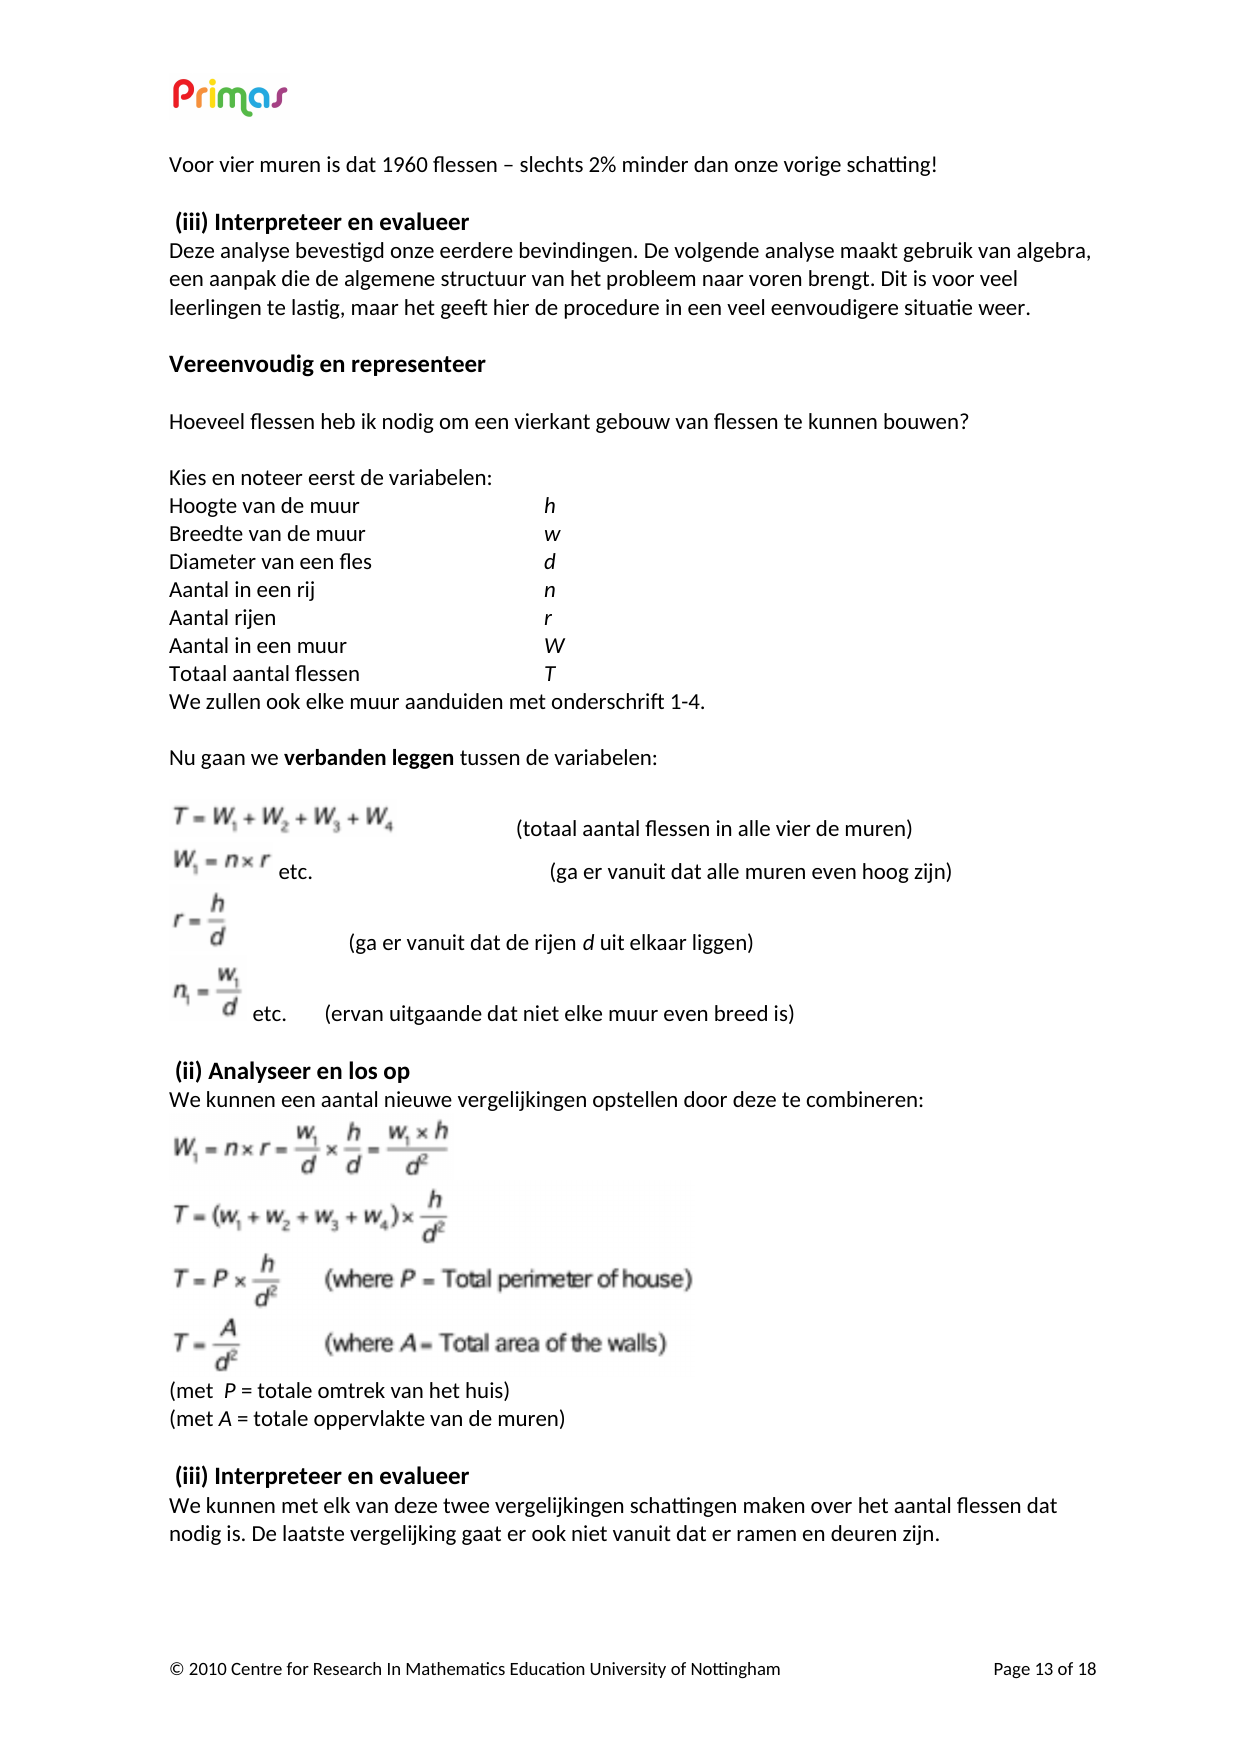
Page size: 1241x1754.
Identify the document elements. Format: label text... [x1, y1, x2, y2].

text Nu gaan we verbanden leggen tussen de variabelen: [169, 743, 1093, 771]
text Hoeveel flessen heb ik nodig om een vierkant gebouw van flessen te kunnen bouwen? [169, 407, 1093, 435]
text Kies en noteer eerst de variabelen: [169, 463, 1093, 491]
subtitle (iii) Interpreteer en evalueer [169, 206, 1093, 237]
text etc. (ga er vanuit dat alle muren even hoog zijn) [169, 842, 1093, 885]
text etc. (ervan uitgaande dat niet elke muur even breed is) [169, 956, 1093, 1027]
text We zullen ook elke muur aanduiden met onderschrift 1-4. [169, 687, 1093, 715]
text Hoogte van de muur h [169, 491, 1093, 519]
picture [168, 73, 290, 120]
text Voor vier muren is dat 1960 flessen – slechts 2% minder dan onze vorige schatting! [169, 150, 1093, 178]
subtitle (ii) Analyseer en los op [169, 1055, 1093, 1085]
text Deze analyse bevestigd onze eerdere bevindingen. De volgende analyse maakt gebruik van algebra, een aanpak die de algemene structuur van het probleem naar voren brengt. Dit is voor veel leerlingen te lastig, maar het geeft hier de procedure in een veel eenvoudigere situatie weer. [169, 237, 1093, 321]
text Breedte van de muur w [169, 519, 1093, 547]
text Aantal rijen r [169, 603, 1093, 631]
text We kunnen met elk van deze twee vergelijkingen schattingen maken over het aantal flessen dat nodig is. De laatste vergelijking gaat er ook niet vanuit dat er ramen en deuren zijn. [169, 1491, 1093, 1547]
text (totaal aantal flessen in alle vier de muren) [169, 799, 1093, 842]
text Aantal in een rij n [169, 575, 1093, 603]
text Diameter van een fles d [169, 547, 1093, 575]
text We kunnen een aantal nieuwe vergelijkingen opstellen door deze te combineren: [169, 1085, 1093, 1113]
text (met A = totale oppervlakte van de muren) [169, 1404, 1093, 1432]
text (met P = totale omtrek van het huis) [169, 1376, 1093, 1404]
text (ga er vanuit dat de rijen d uit elkaar liggen) [169, 885, 1093, 956]
subtitle (iii) Interpreteer en evalueer [169, 1460, 1093, 1491]
subtitle Vereenvoudig en representeer [169, 349, 1093, 379]
text Totaal aantal flessen T [169, 659, 1093, 687]
text Aantal in een muur W [169, 631, 1093, 659]
